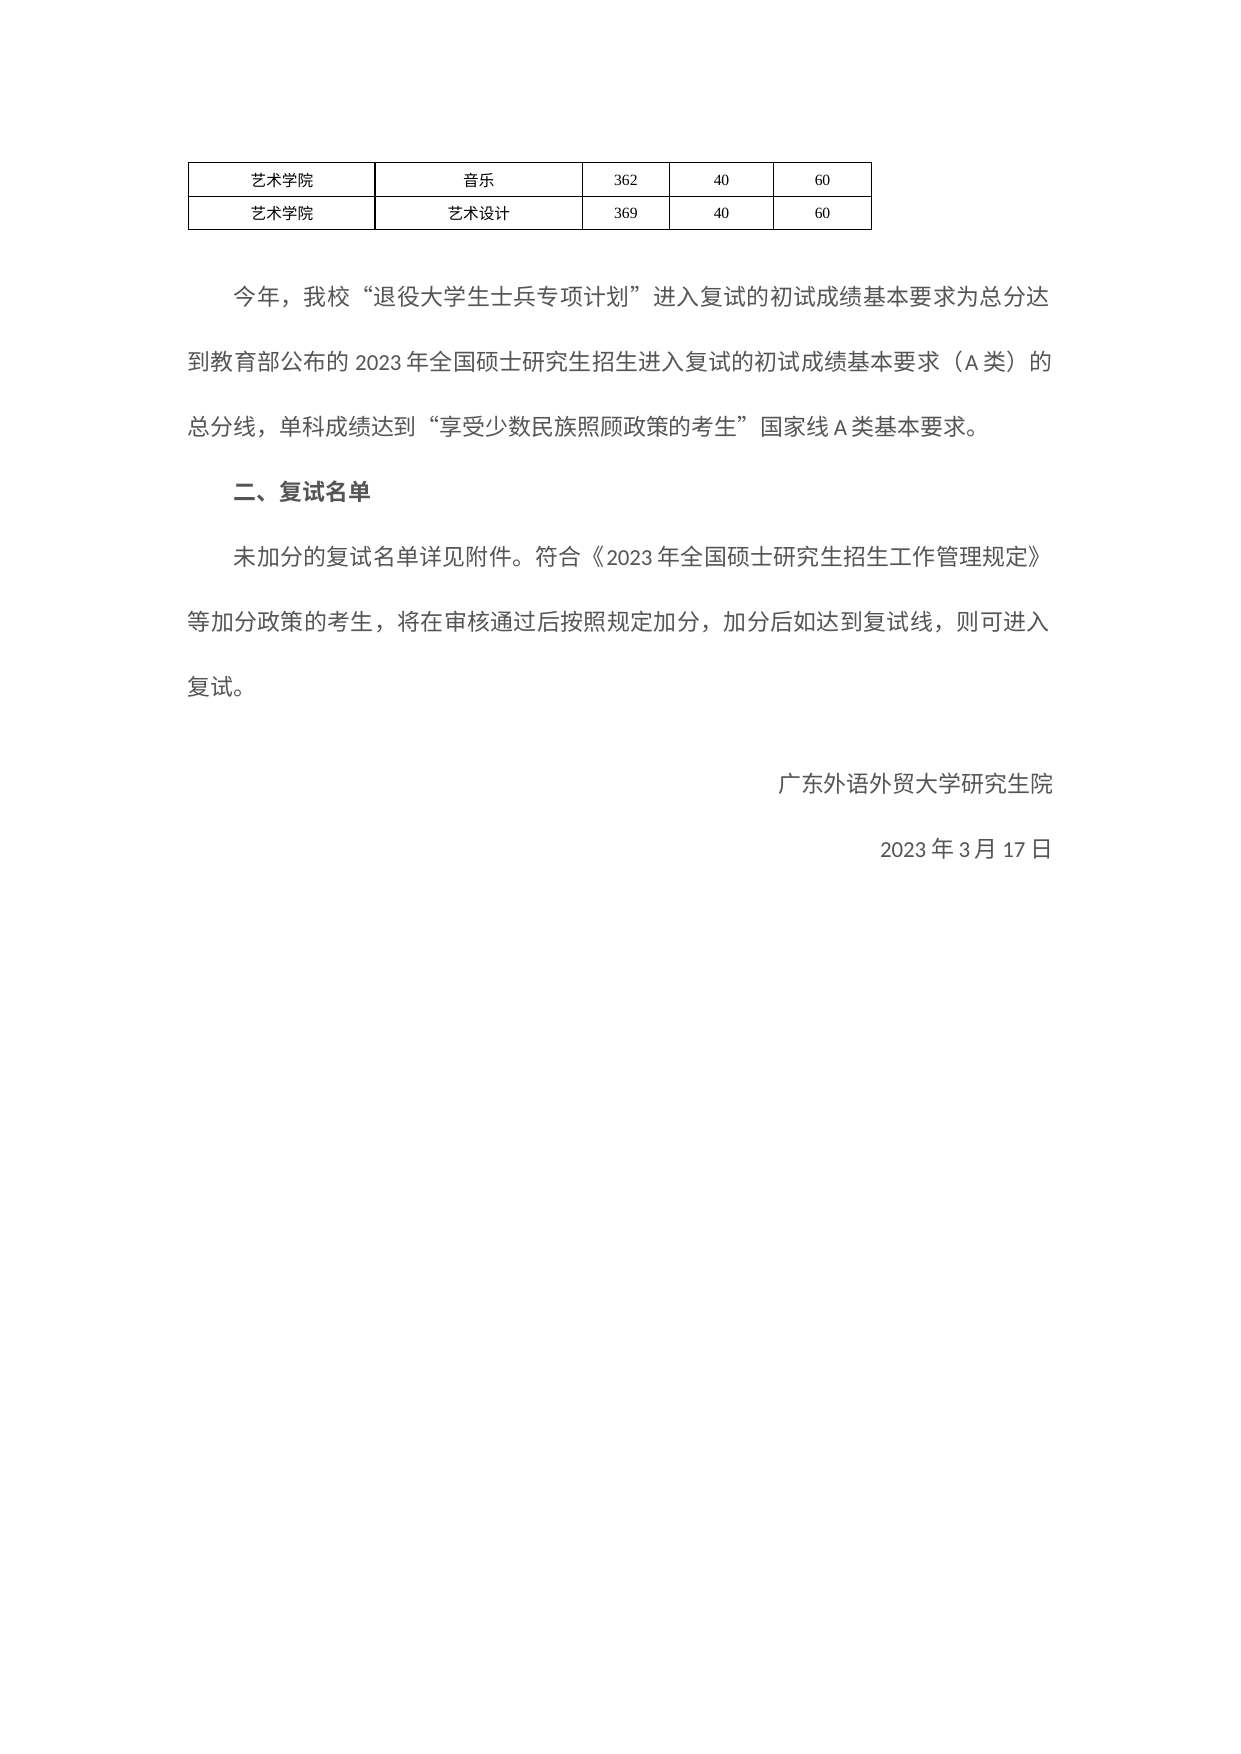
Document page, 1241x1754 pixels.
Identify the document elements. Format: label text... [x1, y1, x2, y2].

table_cell 艺术学院 [189, 163, 374, 196]
text 2023年3月17日 [187, 815, 1053, 880]
text 未加分的复试名单详见附件。符合《2023年全国硕士研究生招生工作管理规定》等加分政策的考生，将在审核通过后按照规定加分，加分后如达到复试线，则可进入复试。 [187, 523, 1053, 718]
table_cell 40 [670, 197, 773, 229]
table_cell 艺术设计 [376, 197, 582, 229]
text 广东外语外贸大学研究生院 [187, 750, 1053, 815]
table_cell 艺术学院 [189, 197, 374, 229]
table_cell 40 [670, 163, 773, 196]
text 今年，我校“退役大学生士兵专项计划”进入复试的初试成绩基本要求为总分达到教育部公布的2023年全国硕士研究生招生进入复试的初试成绩基本要求（A类）的总分线，单科成绩达到“享受少数民族照顾政策的考生”国家线A类基本要求。 [187, 263, 1053, 458]
table_cell 369 [583, 197, 669, 229]
table_cell 362 [583, 163, 669, 196]
text 二、复试名单 [187, 458, 1053, 523]
table_cell 60 [774, 163, 871, 196]
table_cell 60 [774, 197, 871, 229]
table_cell 音乐 [376, 163, 582, 196]
